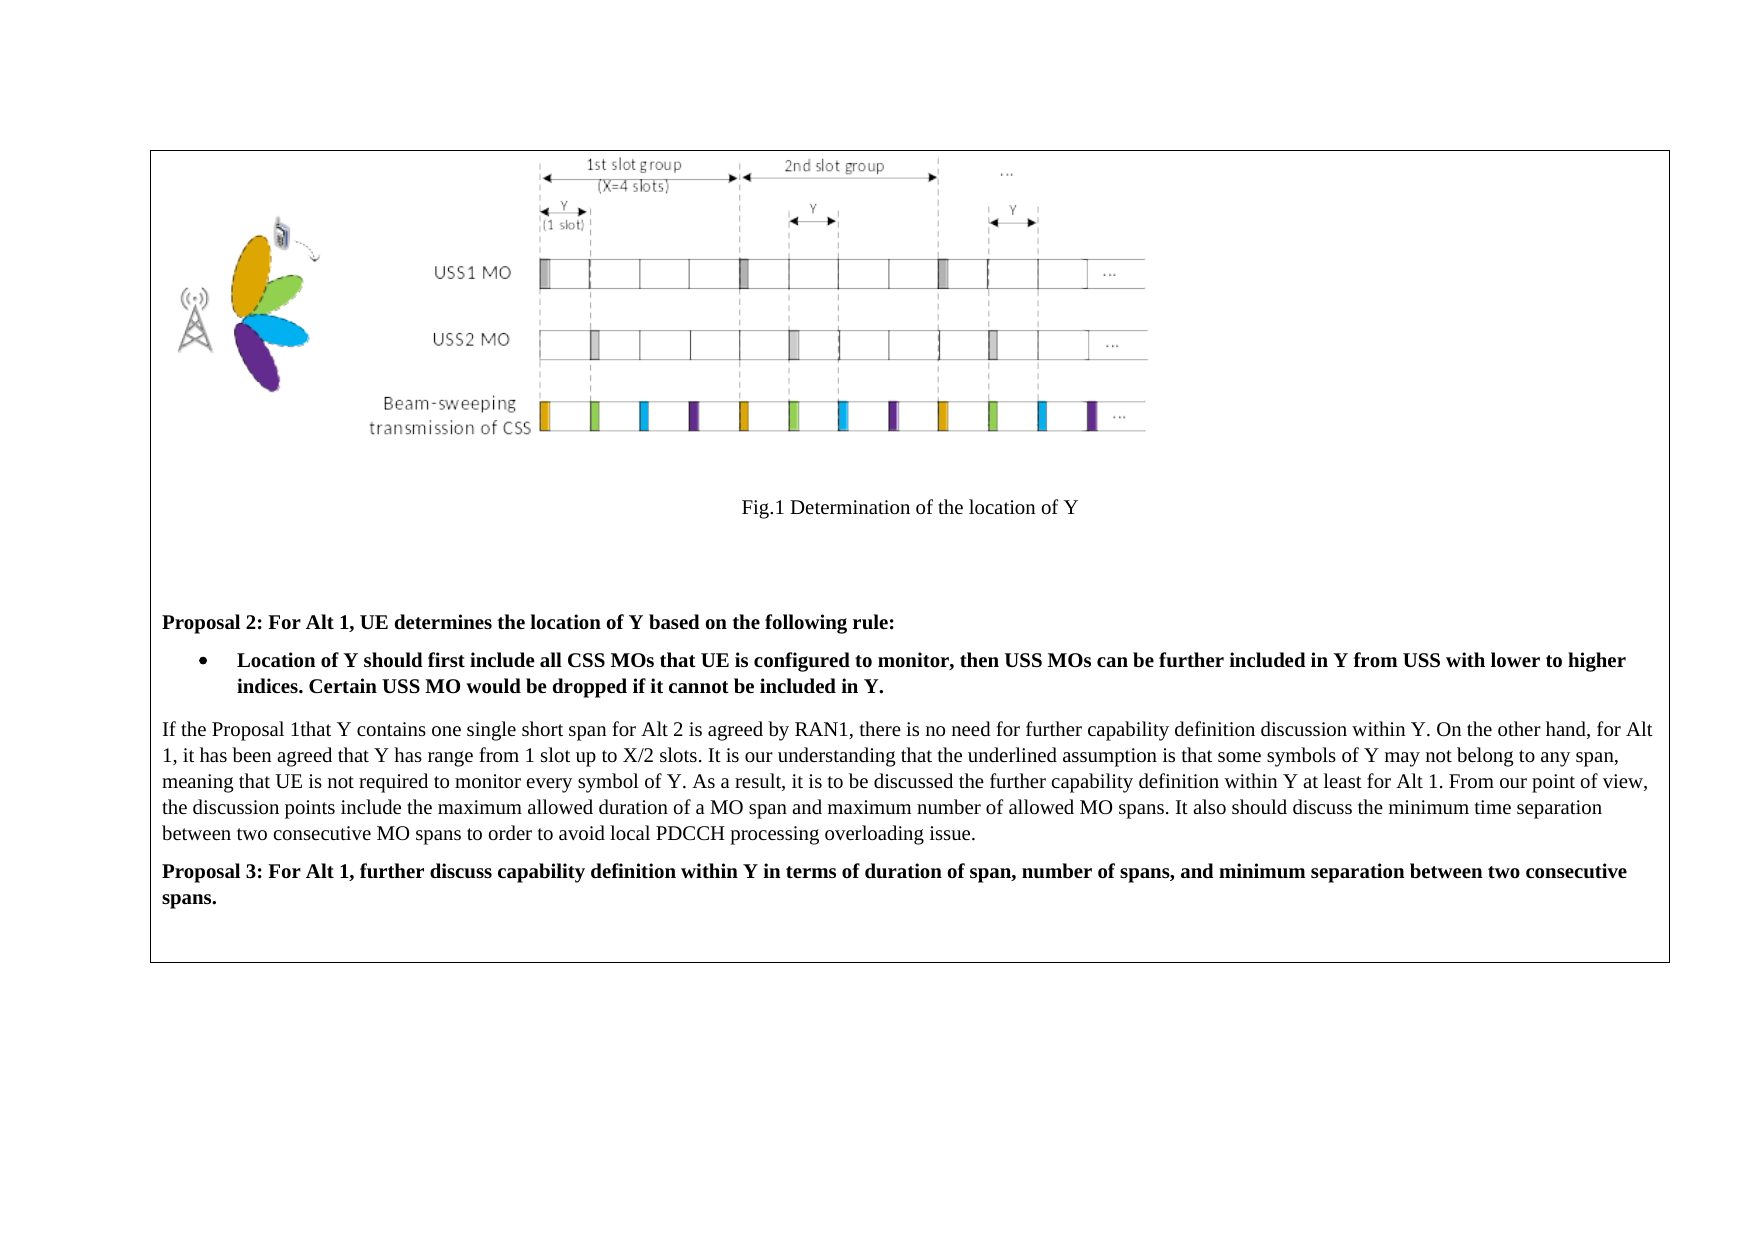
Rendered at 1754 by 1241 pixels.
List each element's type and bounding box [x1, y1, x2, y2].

table_header [151, 151, 1669, 962]
